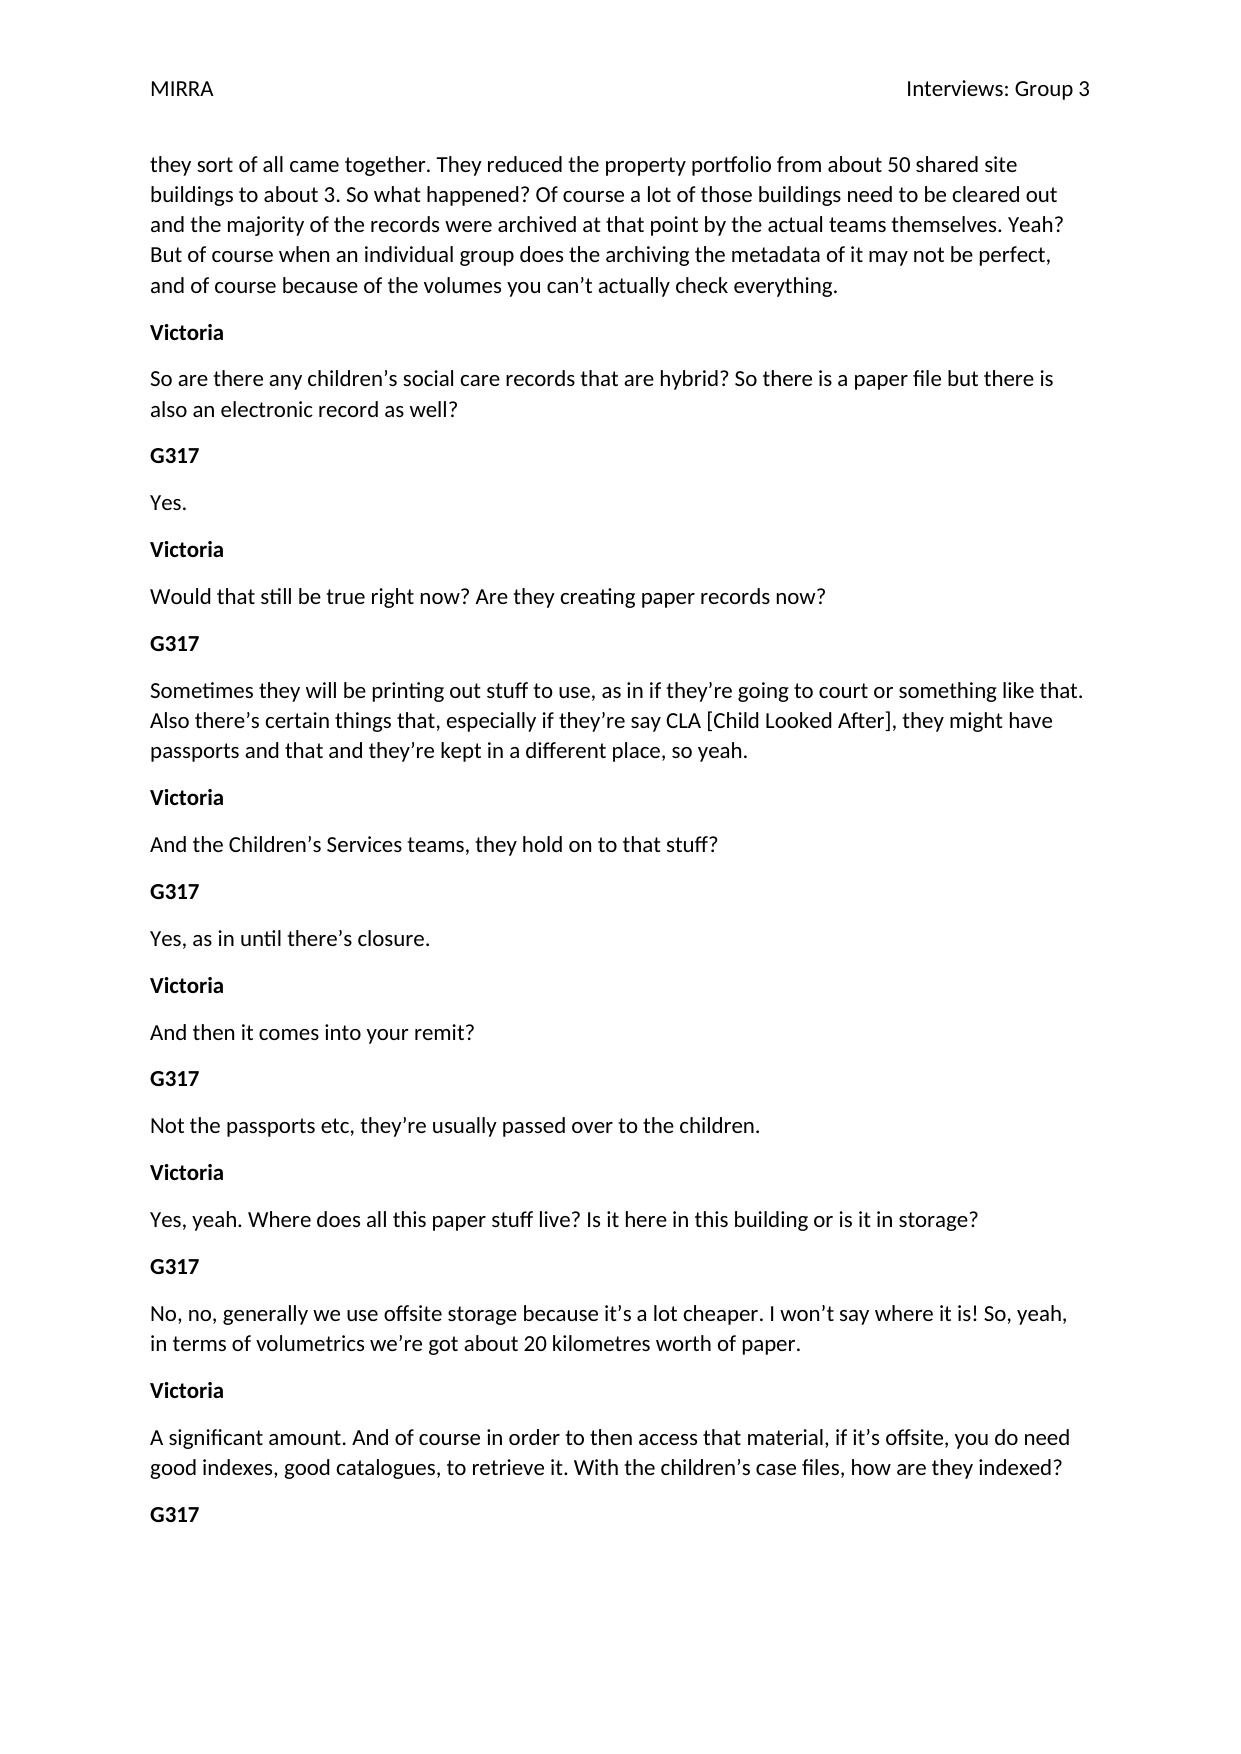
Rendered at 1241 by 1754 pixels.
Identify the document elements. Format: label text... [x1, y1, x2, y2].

text Victoria [150, 1158, 1090, 1186]
text Sometimes they will be printing out stuff to use, as in if they’re going to court or something like that. Also there’s certain things that, especially if they’re say CLA [Child Looked After], they might have passports and that and they’re kept in a different place, so yeah. [150, 676, 1090, 764]
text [150, 150, 1090, 299]
text And the Children’s Services teams, they hold on to that stuff? [150, 830, 1090, 858]
text Would that still be true right now? Are they creating paper records now? [150, 582, 1090, 610]
text And then it comes into your remit? [150, 1018, 1090, 1046]
text Yes, yeah. Where does all this paper stuff live? Is it here in this building or is it in storage? [150, 1205, 1090, 1233]
text Not the passports etc, they’re usually passed over to the children. [150, 1111, 1090, 1139]
text G317 [150, 1500, 1090, 1528]
text G317 [150, 442, 1090, 470]
text G317 [150, 877, 1090, 905]
text Victoria [150, 535, 1090, 563]
text Victoria [150, 318, 1090, 346]
text Victoria [150, 783, 1090, 811]
text So are there any children’s social care records that are hybrid? So there is a paper file but there is also an electronic record as well? [150, 364, 1090, 423]
text A significant amount. And of course in order to then access that material, if it’s offsite, you do need good indexes, good catalogues, to retrieve it. With the children’s case files, how are they indexed? [150, 1423, 1090, 1481]
text Victoria [150, 971, 1090, 999]
text G317 [150, 629, 1090, 657]
text Victoria [150, 1376, 1090, 1404]
text G317 [150, 1064, 1090, 1093]
text No, no, generally we use offsite storage because it’s a lot cheaper. I won’t say where it is! So, yeah, in terms of volumetrics we’re got about 20 kilometres worth of paper. [150, 1299, 1090, 1357]
text Yes, as in until there’s closure. [150, 924, 1090, 952]
text G317 [150, 1252, 1090, 1280]
text Yes. [150, 488, 1090, 517]
